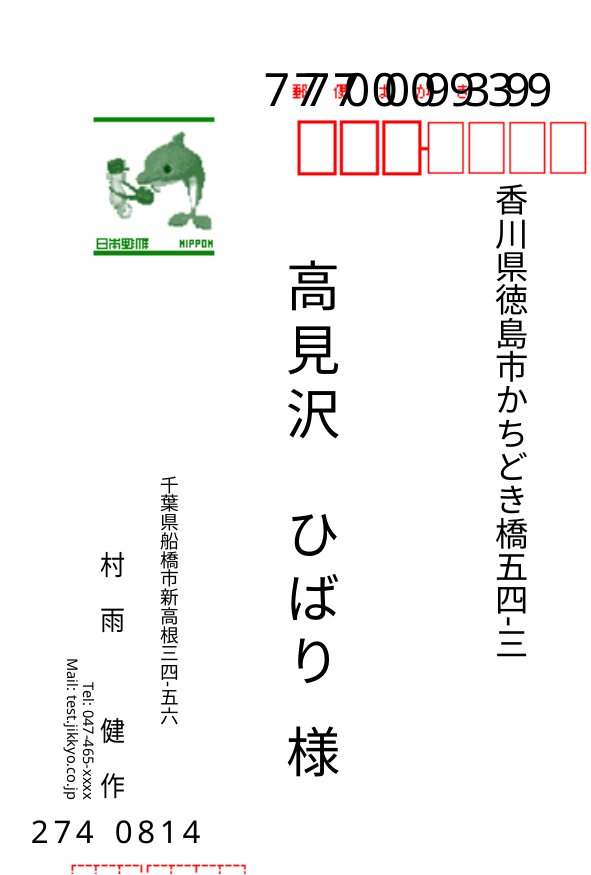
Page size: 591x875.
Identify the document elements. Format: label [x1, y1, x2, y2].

picture [53, 72, 591, 874]
